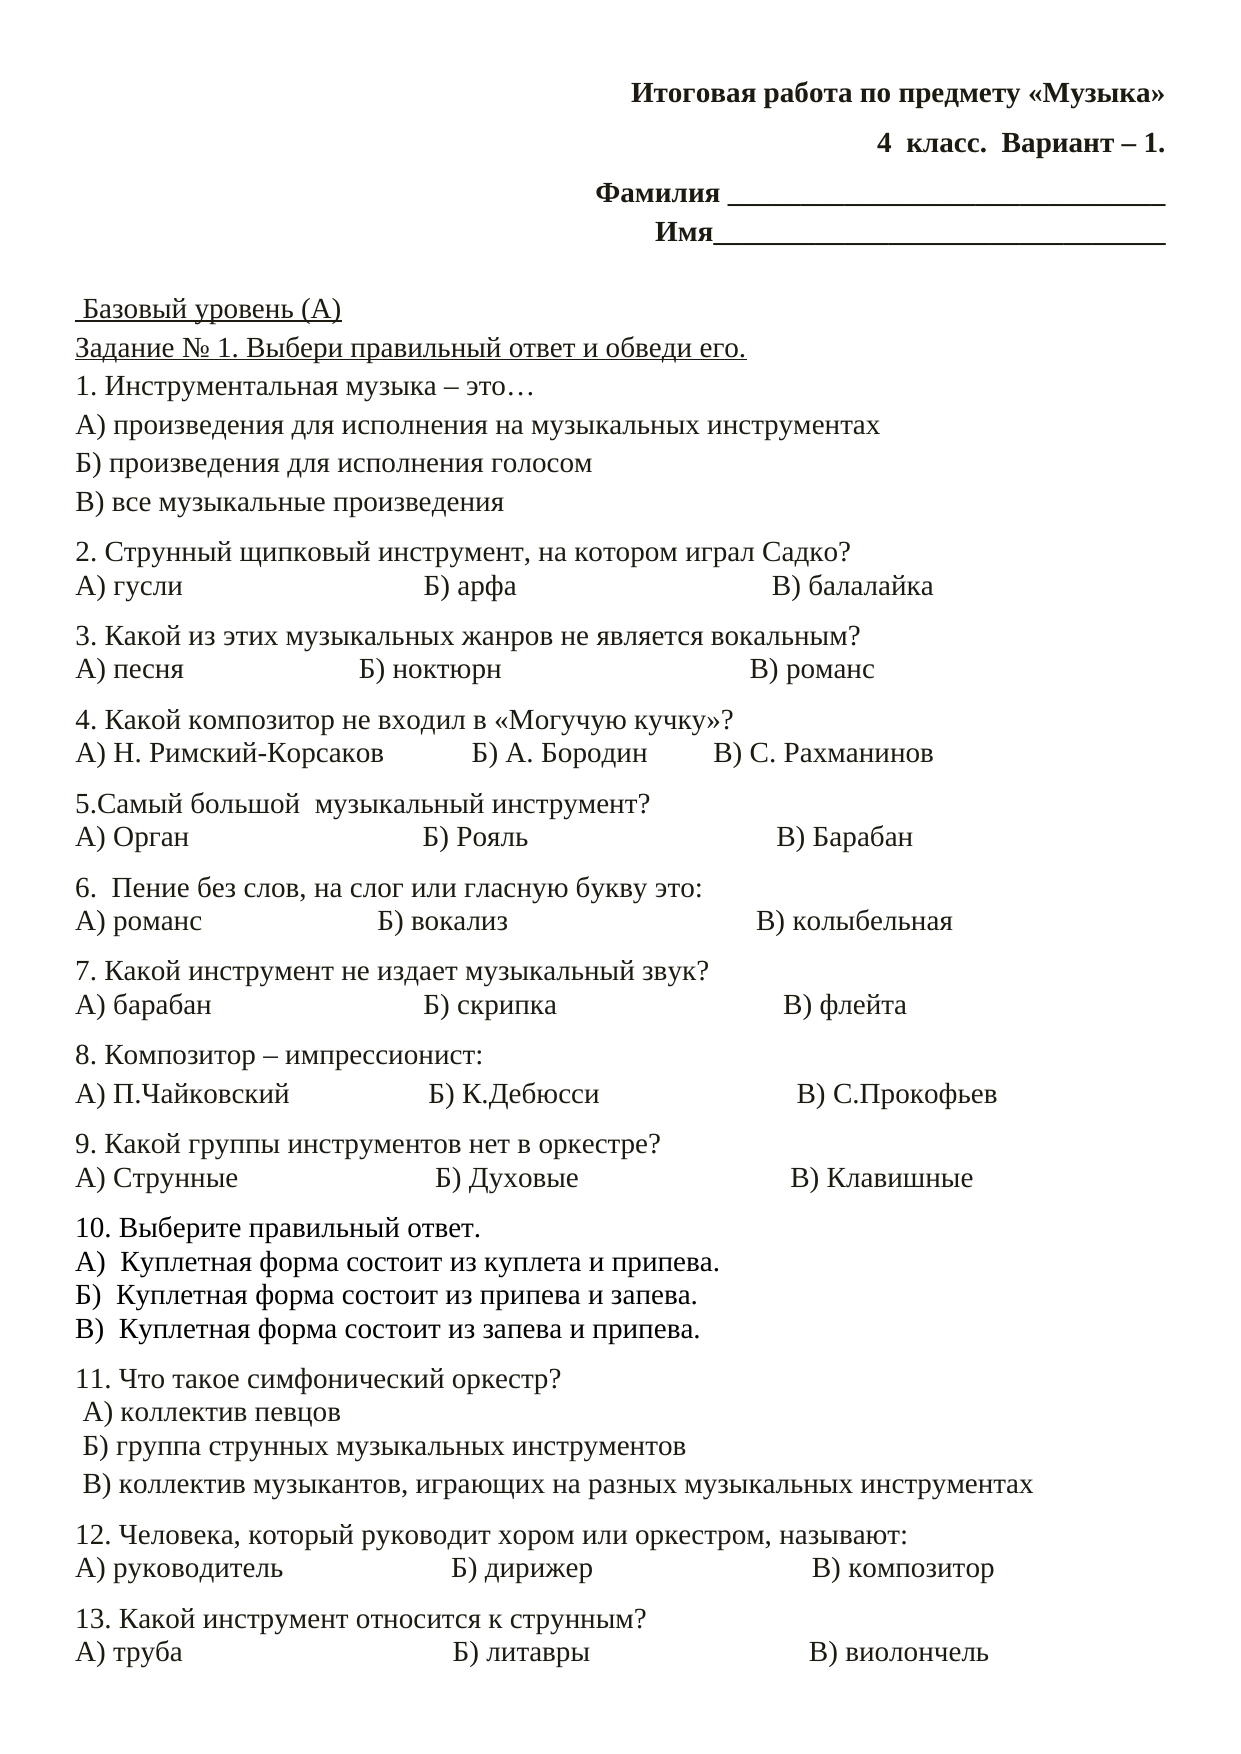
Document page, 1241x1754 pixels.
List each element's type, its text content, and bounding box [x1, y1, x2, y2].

text А) романс Б) вокализ В) колыбельная [75, 903, 1165, 937]
text 4 класс. Вариант – 1. [75, 125, 1165, 159]
text Задание № 1. Выбери правильный ответ и обведи его. [75, 330, 1165, 363]
text 7. Какой инструмент не издает музыкальный звук? [75, 953, 1165, 987]
text 11. Что такое симфонический оркестр? [75, 1361, 1165, 1394]
text В) Куплетная форма состоит из запева и припева. [75, 1311, 1165, 1344]
text В) все музыкальные произведения [75, 484, 1165, 517]
text Фамилия ______________________________ [75, 176, 1165, 209]
text Итоговая работа по предмету «Музыка» [75, 75, 1165, 108]
text А) Куплетная форма состоит из куплета и припева. [75, 1244, 1165, 1277]
text А) П.Чайковский Б) К.Дебюсси В) С.Прокофьев [75, 1076, 1165, 1109]
text А) Струнные Б) Духовые В) Клавишные [75, 1160, 1165, 1193]
text 13. Какой инструмент относится к струнным? [75, 1601, 1165, 1634]
text А) Орган Б) Рояль В) Барабан [75, 819, 1165, 853]
text А) труба Б) литавры В) виолончель [75, 1634, 1165, 1668]
text А) коллектив певцов [75, 1394, 1165, 1428]
text А) произведения для исполнения на музыкальных инструментах [75, 407, 1165, 440]
text Б) произведения для исполнения голосом [75, 445, 1165, 479]
text 4. Какой композитор не входил в «Могучую кучку»? [75, 702, 1165, 736]
text Б) Куплетная форма состоит из припева и запева. [75, 1277, 1165, 1311]
text 5.Самый большой музыкальный инструмент? [75, 786, 1165, 819]
text А) Н. Римский-Корсаков Б) А. Бородин В) С. Рахманинов [75, 736, 1165, 769]
text 10. Выберите правильный ответ. [75, 1210, 1165, 1244]
text Имя_______________________________ [75, 214, 1165, 248]
text В) коллектив музыкантов, играющих на разных музыкальных инструментах [75, 1467, 1165, 1500]
text 6. Пение без слов, на слог или гласную букву это: [75, 870, 1165, 903]
text А) барабан Б) скрипка В) флейта [75, 987, 1165, 1021]
text 12. Человека, который руководит хором или оркестром, называют: [75, 1517, 1165, 1551]
text 9. Какой группы инструментов нет в оркестре? [75, 1126, 1165, 1160]
text 2. Струнный щипковый инструмент, на котором играл Садко? [75, 534, 1165, 568]
text 3. Какой из этих музыкальных жанров не является вокальным? [75, 618, 1165, 652]
text 1. Инструментальная музыка – это… [75, 368, 1165, 402]
text Б) группа струнных музыкальных инструментов [75, 1428, 1165, 1462]
text 8. Композитор – импрессионист: [75, 1037, 1165, 1071]
text А) гусли Б) арфа В) балалайка [75, 568, 1165, 601]
text А) песня Б) ноктюрн В) романс [75, 652, 1165, 685]
text Базовый уровень (А) [75, 291, 1165, 325]
text А) руководитель Б) дирижер В) композитор [75, 1551, 1165, 1584]
